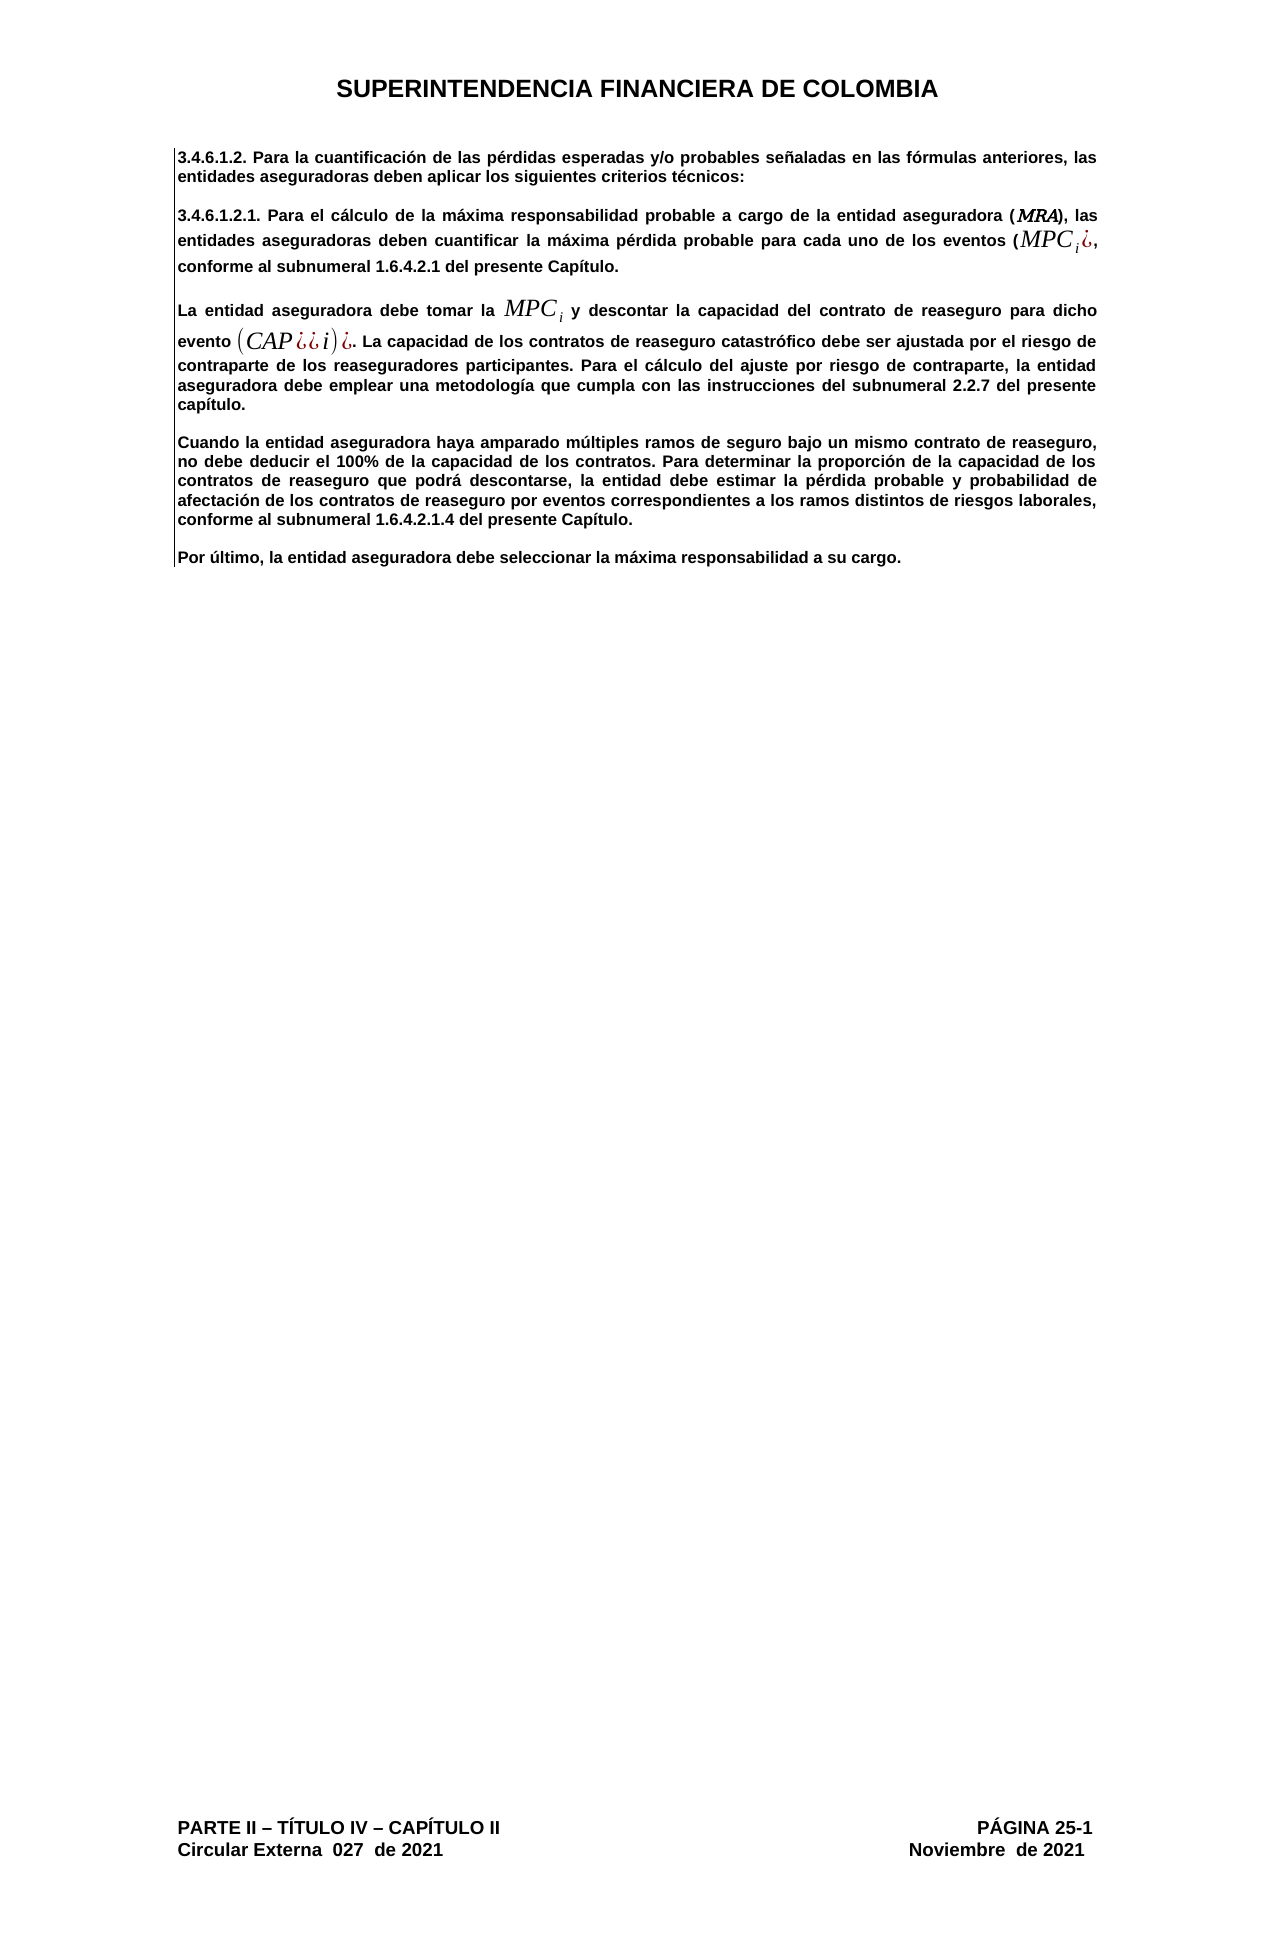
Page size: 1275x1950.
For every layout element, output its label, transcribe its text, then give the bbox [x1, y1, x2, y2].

text Por último, la entidad aseguradora debe seleccionar la máxima responsabilidad a su cargo. [177, 548, 1098, 567]
text 3.4.6.1.2.1. Para el cálculo de la máxima responsabilidad probable a cargo de la entidad aseguradora (MRA), las entidades aseguradoras deben cuantificar la máxima pérdida probable para cada uno de los eventos (, conforme al subnumeral 1.6.4.2.1 del presente Capítulo. [177, 205, 1098, 276]
text 3.4.6.1.2. Para la cuantificación de las pérdidas esperadas y/o probables señaladas en las fórmulas anteriores, las entidades aseguradoras deben aplicar los siguientes criterios técnicos: [177, 148, 1098, 186]
text La entidad aseguradora debe tomar la y descontar la capacidad del contrato de reaseguro para dicho evento . La capacidad de los contratos de reaseguro catastrófico debe ser ajustada por el riesgo de contraparte de los reaseguradores participantes. Para el cálculo del ajuste por riesgo de contraparte, la entidad aseguradora debe emplear una metodología que cumpla con las instrucciones del subnumeral 2.2.7 del presente capítulo. [177, 295, 1098, 414]
text Cuando la entidad aseguradora haya amparado múltiples ramos de seguro bajo un mismo contrato de reaseguro, no debe deducir el 100% de la capacidad de los contratos. Para determinar la proporción de la capacidad de los contratos de reaseguro que podrá descontarse, la entidad debe estimar la pérdida probable y probabilidad de afectación de los contratos de reaseguro por eventos correspondientes a los ramos distintos de riesgos laborales, conforme al subnumeral 1.6.4.2.1.4 del presente Capítulo. [177, 433, 1098, 529]
